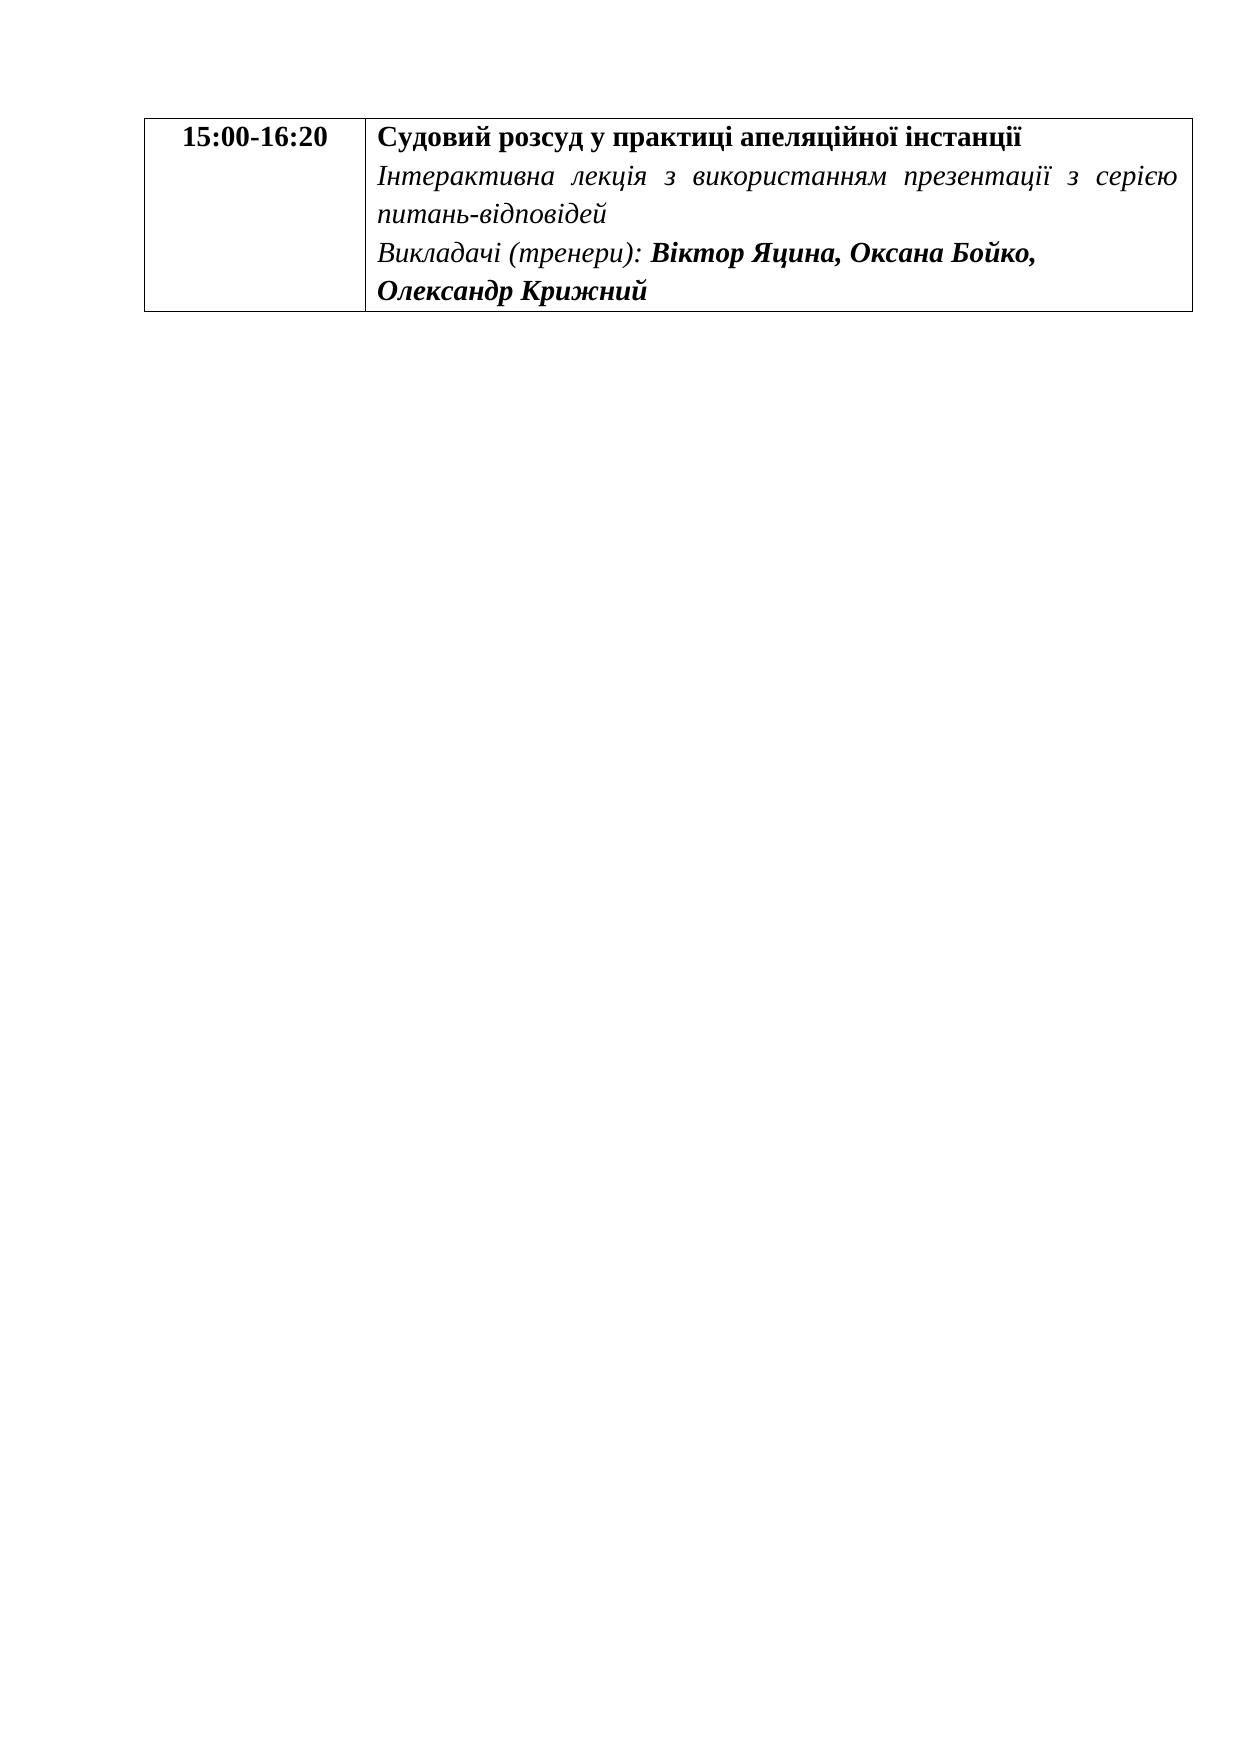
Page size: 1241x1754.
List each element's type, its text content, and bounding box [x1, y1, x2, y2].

table_cell 15:00-16:20 [145, 119, 365, 311]
table_cell Судовий розсуд у практиці апеляційної інстанції Інтерактивна лекція з використанням презентації з серією питань-відповідей Викладачі (тренери): Віктор Яцина, Оксана Бойко, Олександр Крижний [366, 119, 1192, 311]
